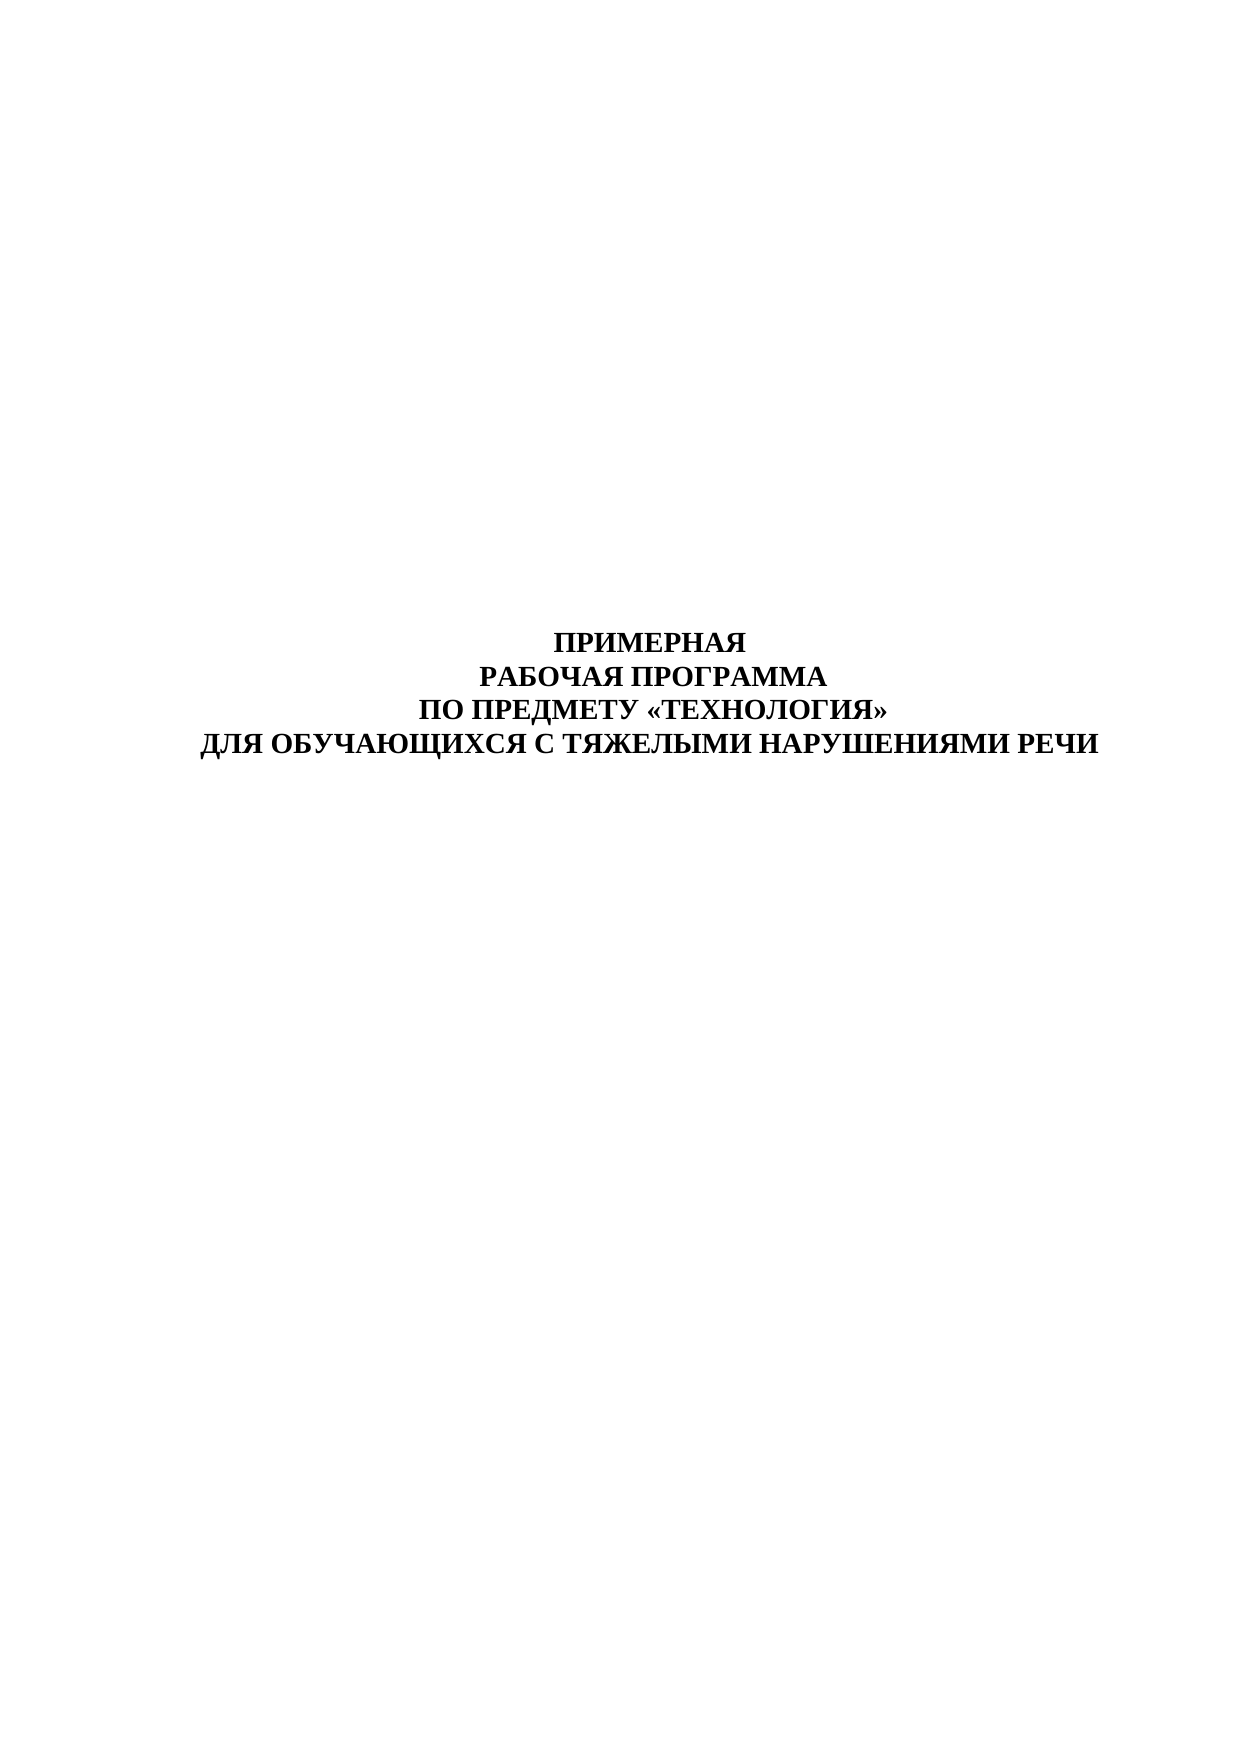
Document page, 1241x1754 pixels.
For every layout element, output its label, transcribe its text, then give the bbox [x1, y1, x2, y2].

text РАБОЧАЯ ПРОГРАММА [148, 659, 1152, 692]
text ПО ПРЕДМЕТУ «ТЕХНОЛОГИЯ» [148, 692, 1152, 726]
text ПРИМЕРНАЯ [148, 625, 1152, 659]
text ДЛЯ ОБУЧАЮЩИХСЯ С ТЯЖЕЛЫМИ НАРУШЕНИЯМИ РЕЧИ [148, 726, 1152, 759]
